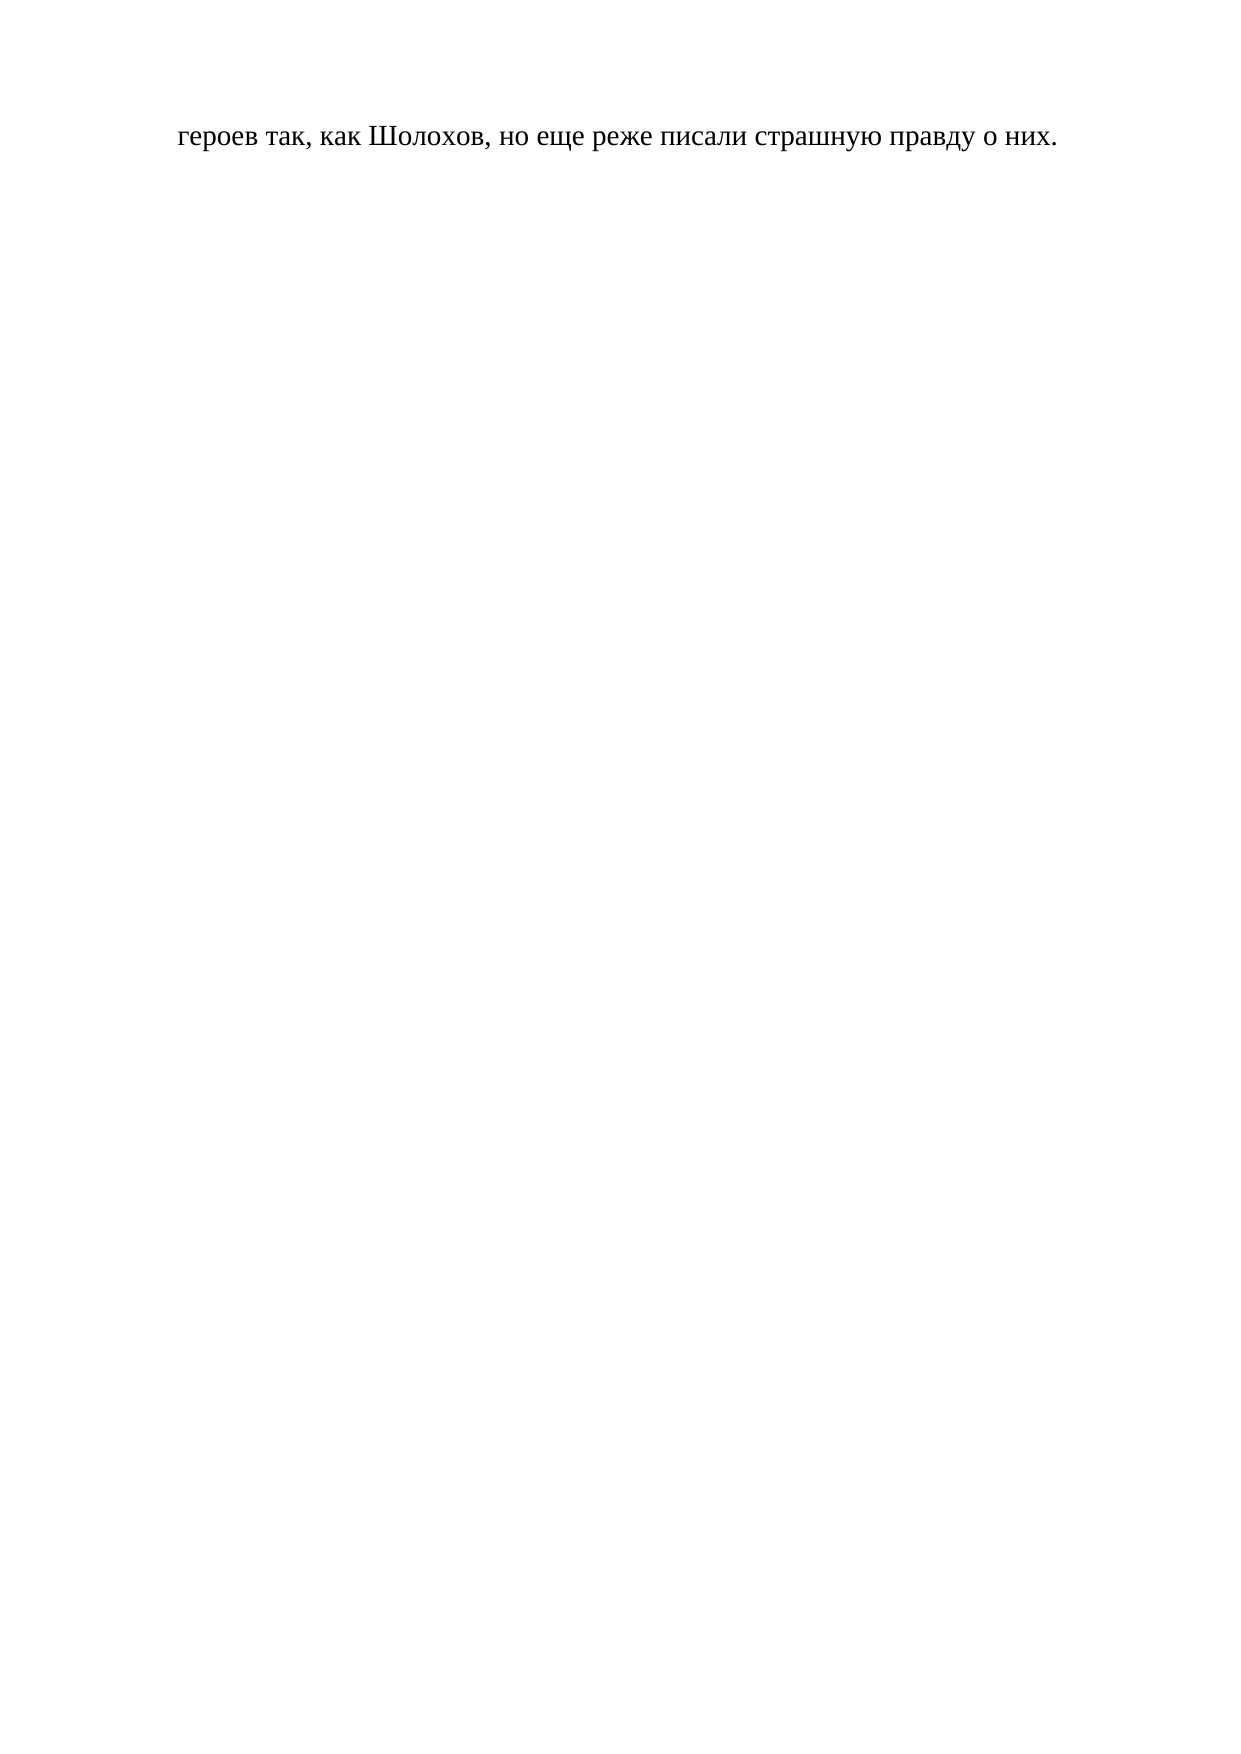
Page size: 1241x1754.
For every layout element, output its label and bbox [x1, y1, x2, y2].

text [177, 118, 1152, 152]
